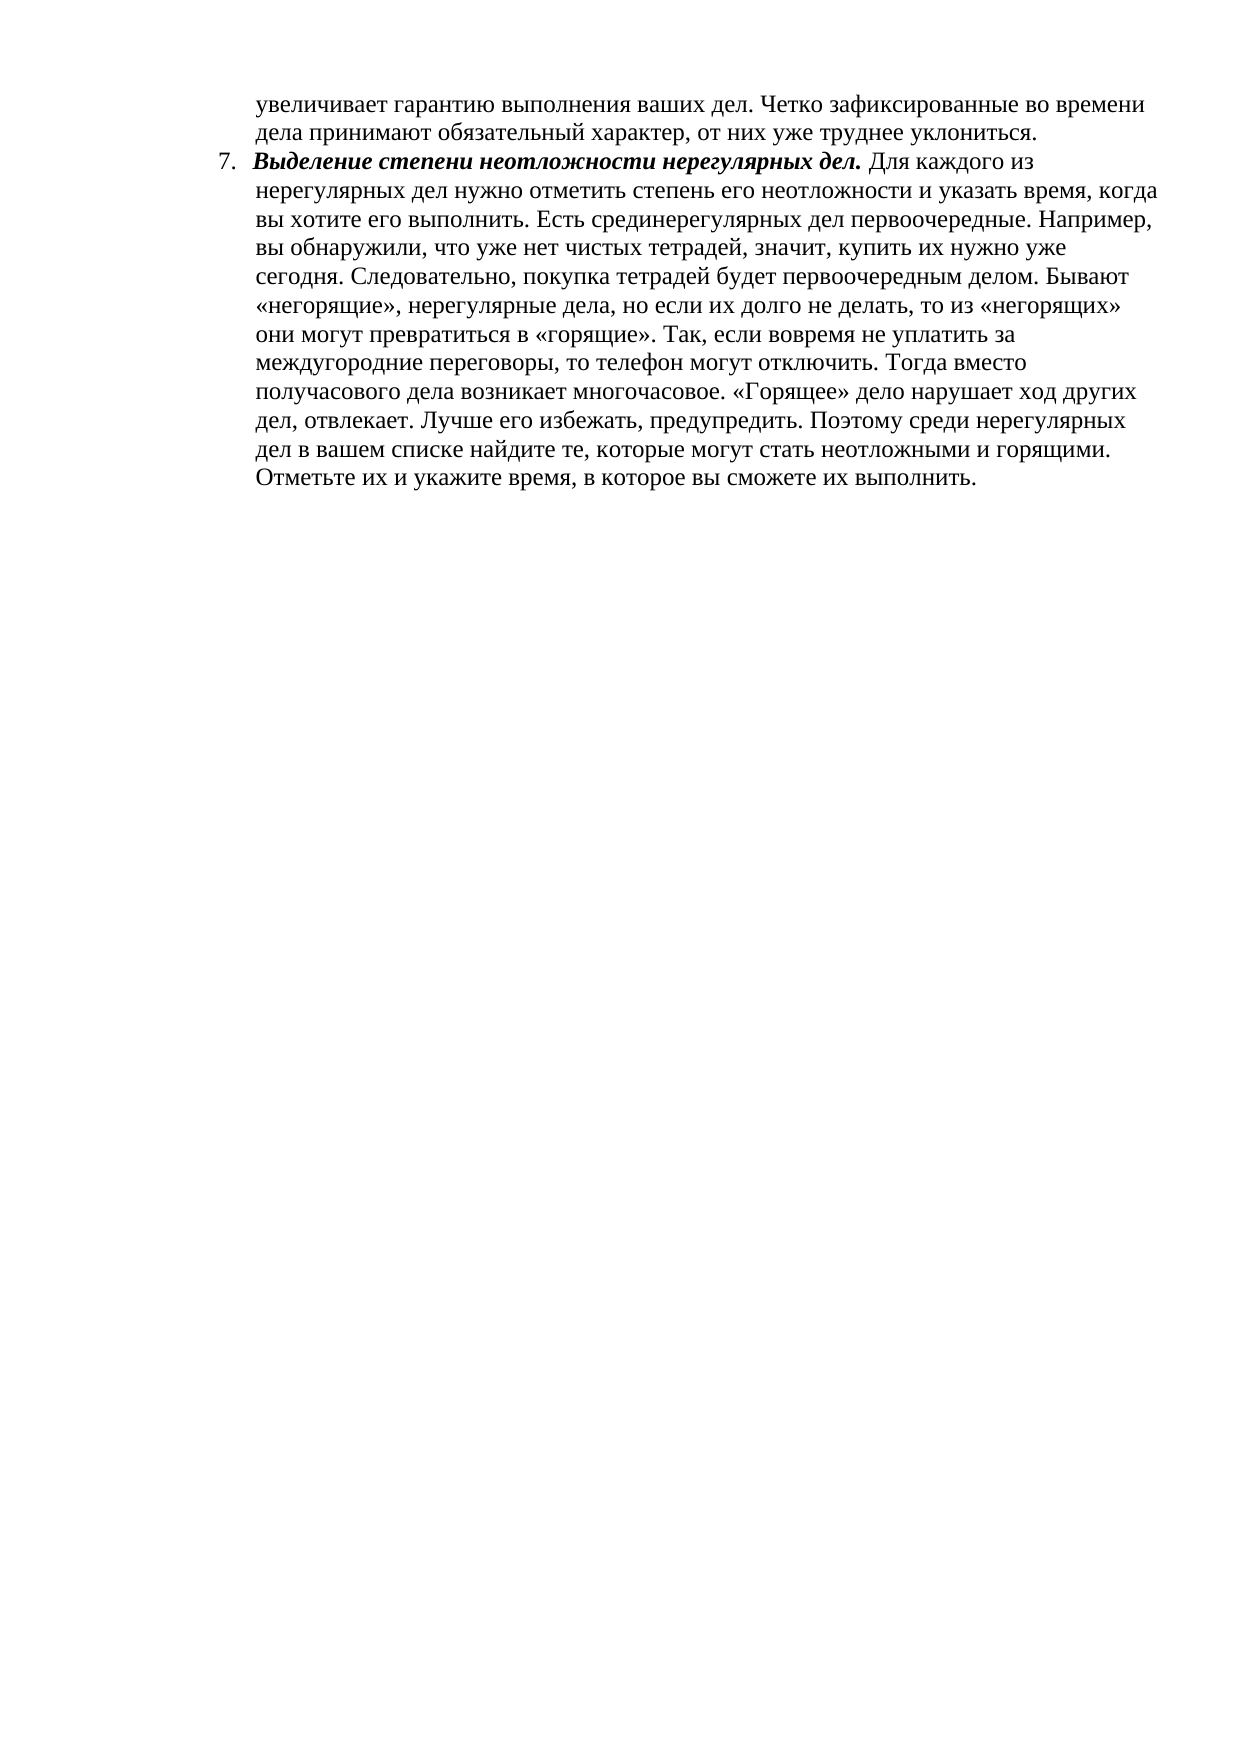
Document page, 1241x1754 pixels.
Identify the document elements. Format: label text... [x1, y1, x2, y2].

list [218, 89, 1161, 146]
list Выделение степени неотложности нерегулярных дел. Для каждого из нерегулярных дел нужно отметить степень его неотложности и указать время, когда вы хотите его выполнить. Есть срединерегулярных дел первоочередные. Например, вы обнаружили, что уже нет чистых тетрадей, значит, купить их нужно уже сегодня. Следовательно, покупка тетрадей будет первоочередным делом. Бывают «негорящие», нерегулярные дела, но если их долго не делать, то из «негорящих» они могут превратиться в «горящие». Так, если вовремя не уплатить за междугородние переговоры, то телефон могут отключить. Тогда вместо получасового дела возникает многочасовое. «Горящее» дело нарушает ход других дел, отвлекает. Лучше его избежать, предупредить. Поэтому среди нерегулярных дел в вашем списке найдите те, которые могут стать неотложными и горящими. Отметьте их и укажите время, в которое вы сможете их выполнить. [218, 146, 1161, 491]
